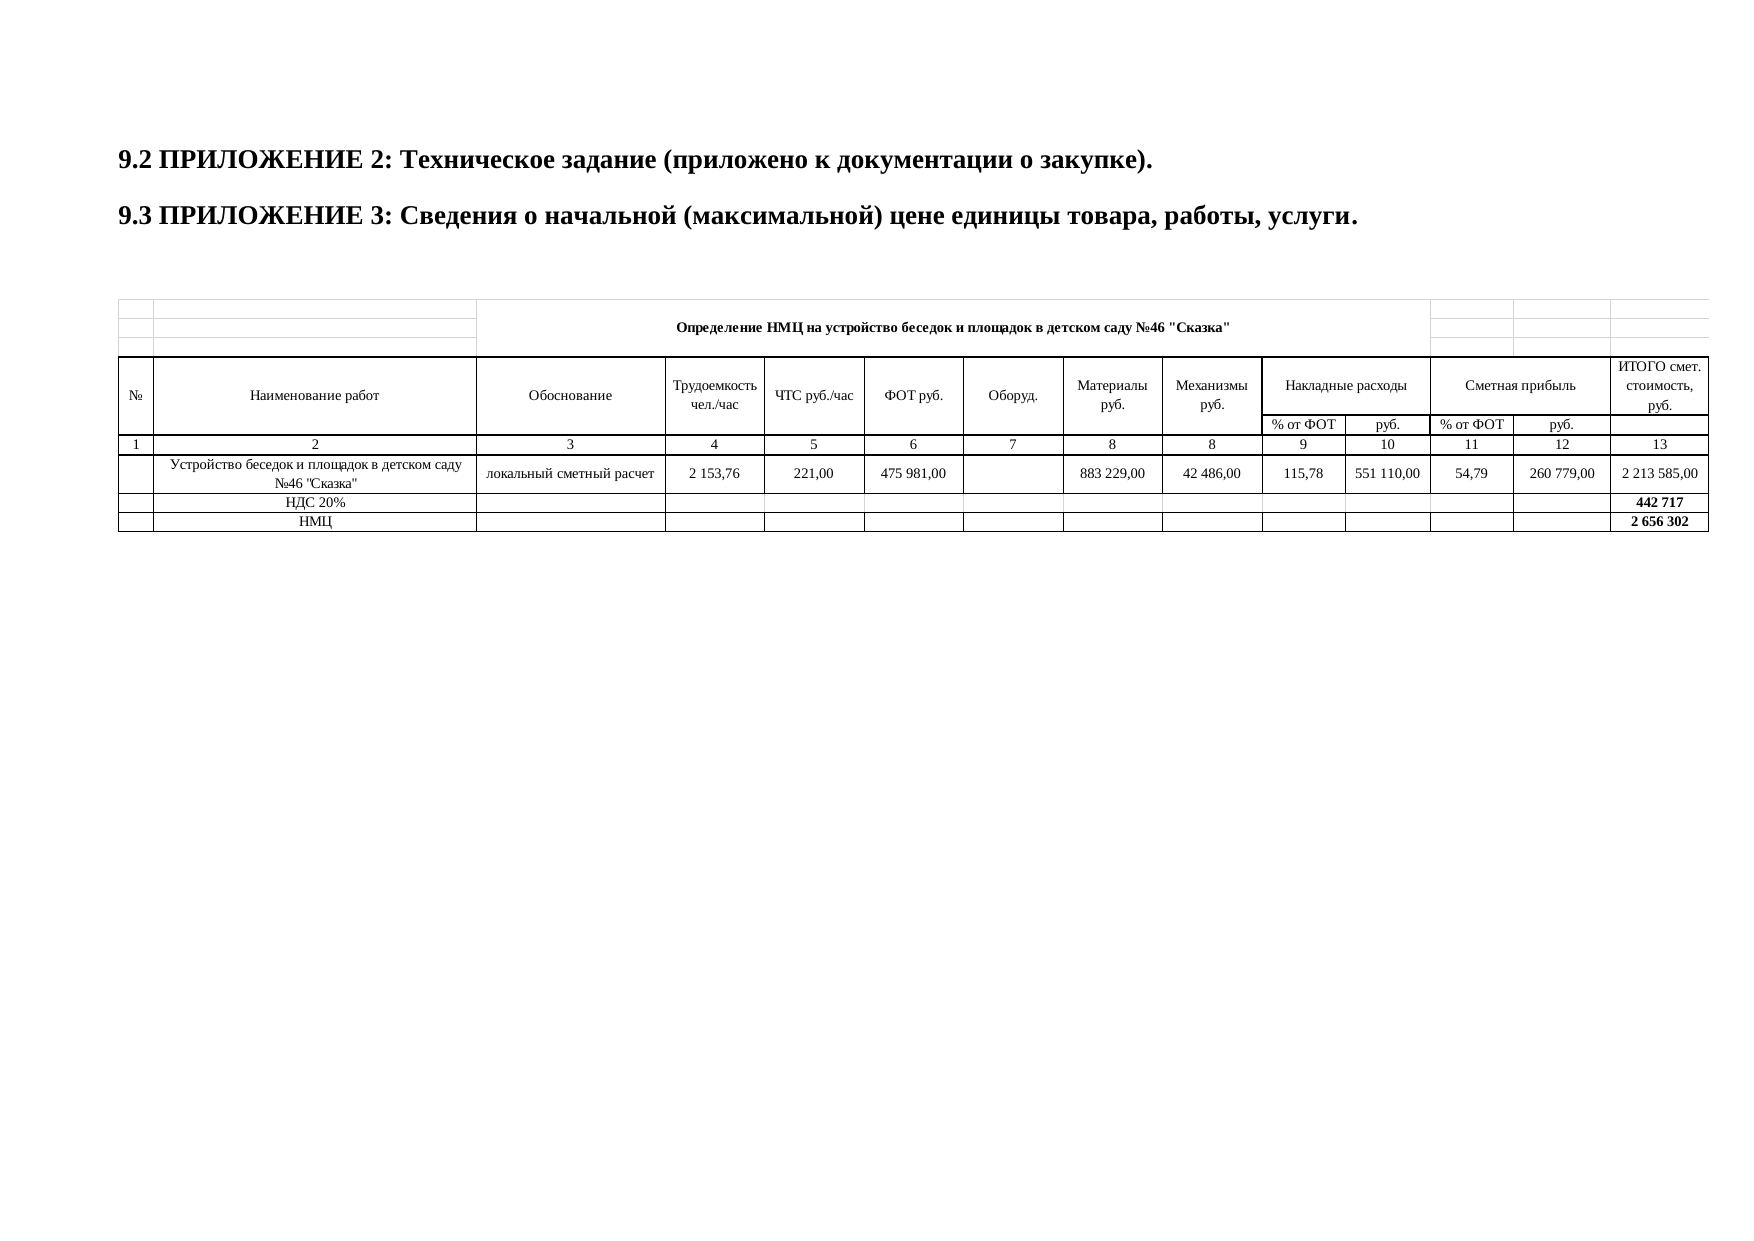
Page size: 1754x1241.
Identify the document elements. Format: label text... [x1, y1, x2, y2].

list 9.2 ПРИЛОЖЕНИЕ 2: Техническое задание (приложено к документации о закупке). [118, 143, 1710, 174]
text 9.3 ПРИЛОЖЕНИЕ 3: Сведения о начальной (максимальной) цене единицы товара, работы, услуги. [118, 199, 1710, 230]
